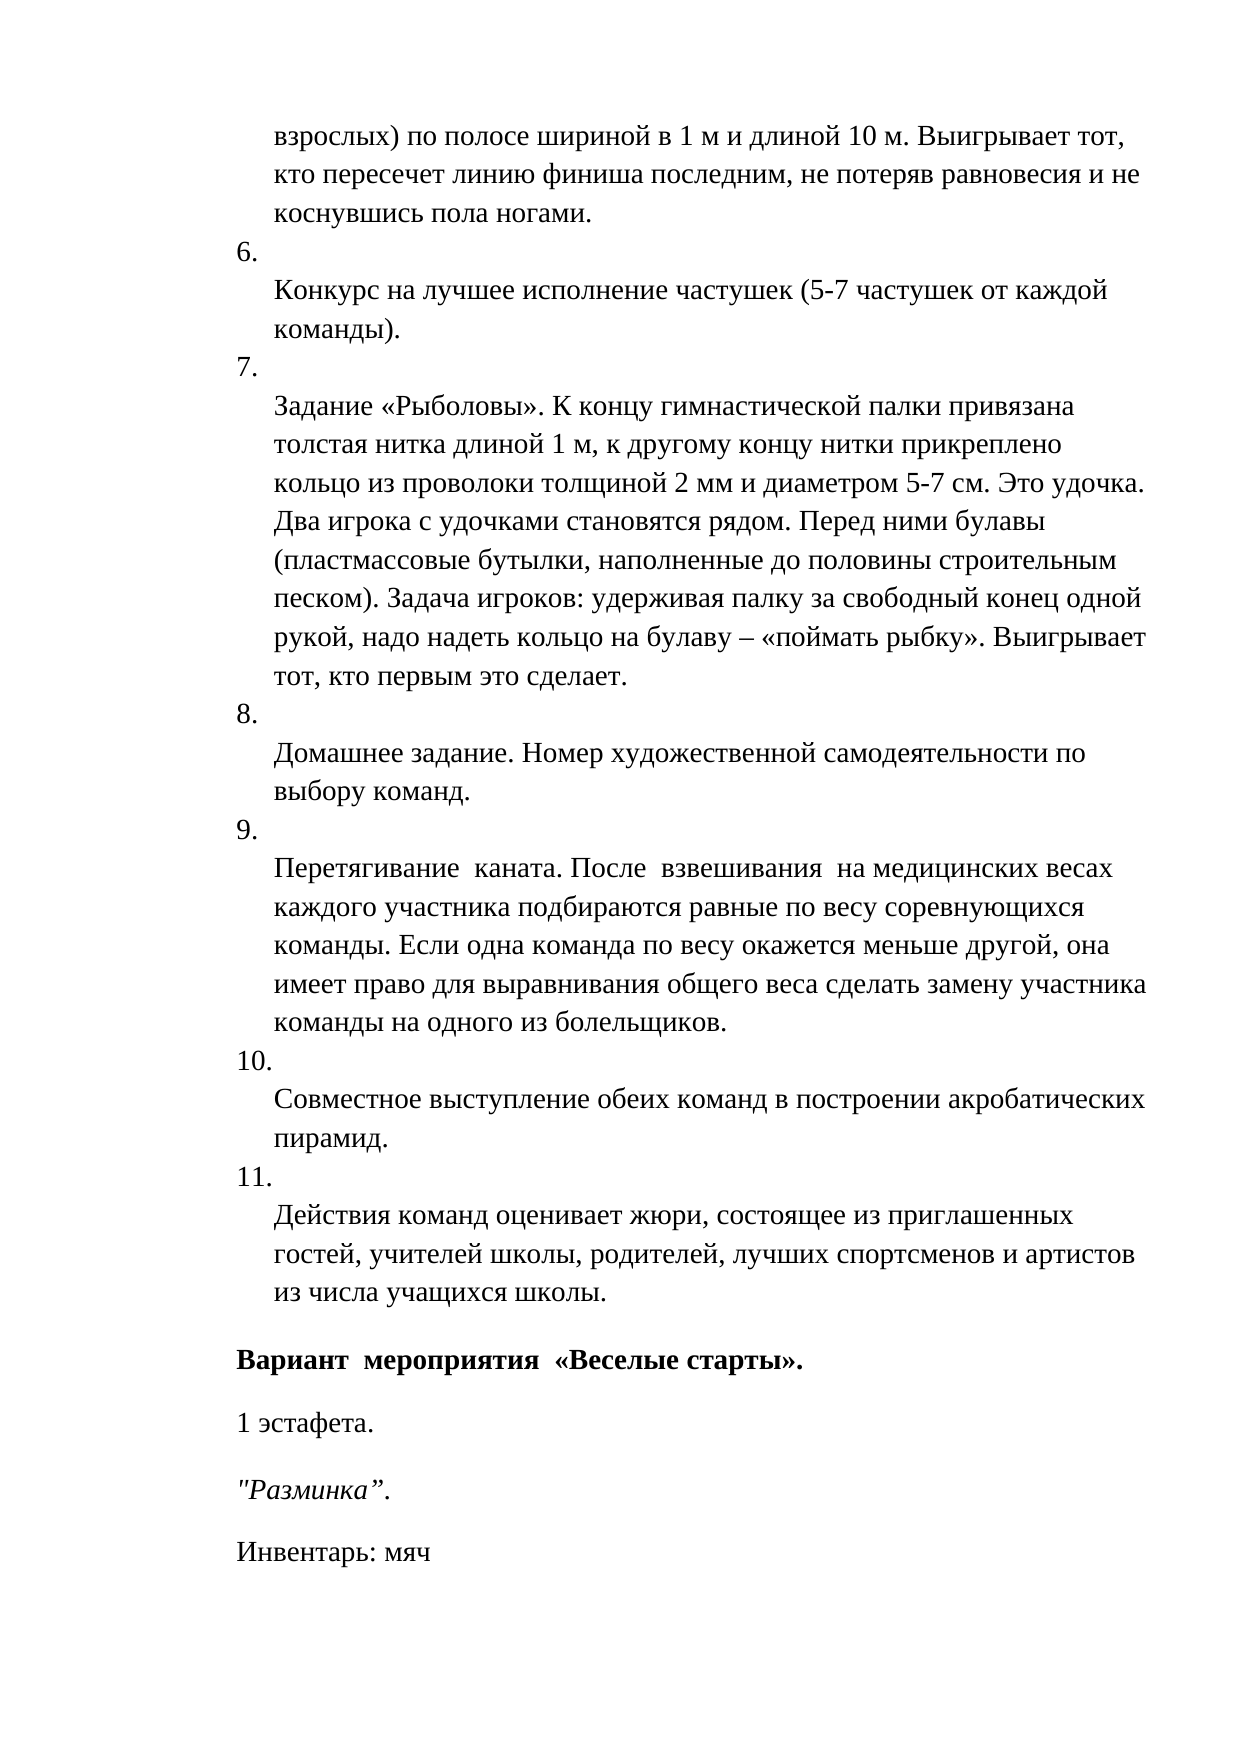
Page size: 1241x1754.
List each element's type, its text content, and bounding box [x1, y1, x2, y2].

text Инвентарь: мяч [236, 1534, 1152, 1568]
list Действия команд оценивает жюри, состоящее из приглашенных гостей, учителей школы, родителей, лучших спортсменов и артистов из числа учащихся школы. [236, 1159, 1152, 1308]
list Совместное выступление обеих команд в построении акробатических пирамид. [236, 1043, 1152, 1154]
text Вариант мероприятия «Веселые старты». [236, 1342, 1152, 1376]
list Домашнее задание. Номер художественной самодеятельности по выбору команд. [236, 696, 1152, 807]
list Перетягивание каната. После взвешивания на медицинских весах каждого участника подбираются равные по весу соревнующихся команды. Если одна команда по весу окажется меньше другой, она имеет право для выравнивания общего веса сделать замену участника команды на одного из болельщиков. [236, 812, 1152, 1038]
text 1 эстафета. "Разминка”. [236, 1405, 1152, 1505]
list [236, 118, 1152, 229]
list Задание «Рыболовы». К концу гимнастической палки привязана толстая нитка длиной 1 м, к другому концу нитки прикреплено кольцо из проволоки толщиной 2 мм и диаметром 5-7 см. Это удочка. Два игрока с удочками становятся рядом. Перед ними булавы (пластмассовые бутылки, наполненные до половины строительным песком). Задача игроков: удерживая палку за свободный конец одной рукой, надо надеть кольцо на булаву – «поймать рыбку». Выигрывает тот, кто первым это сделает. [236, 349, 1152, 691]
list Конкурс на лучшее исполнение частушек (5-7 частушек от каждой команды). [236, 234, 1152, 344]
